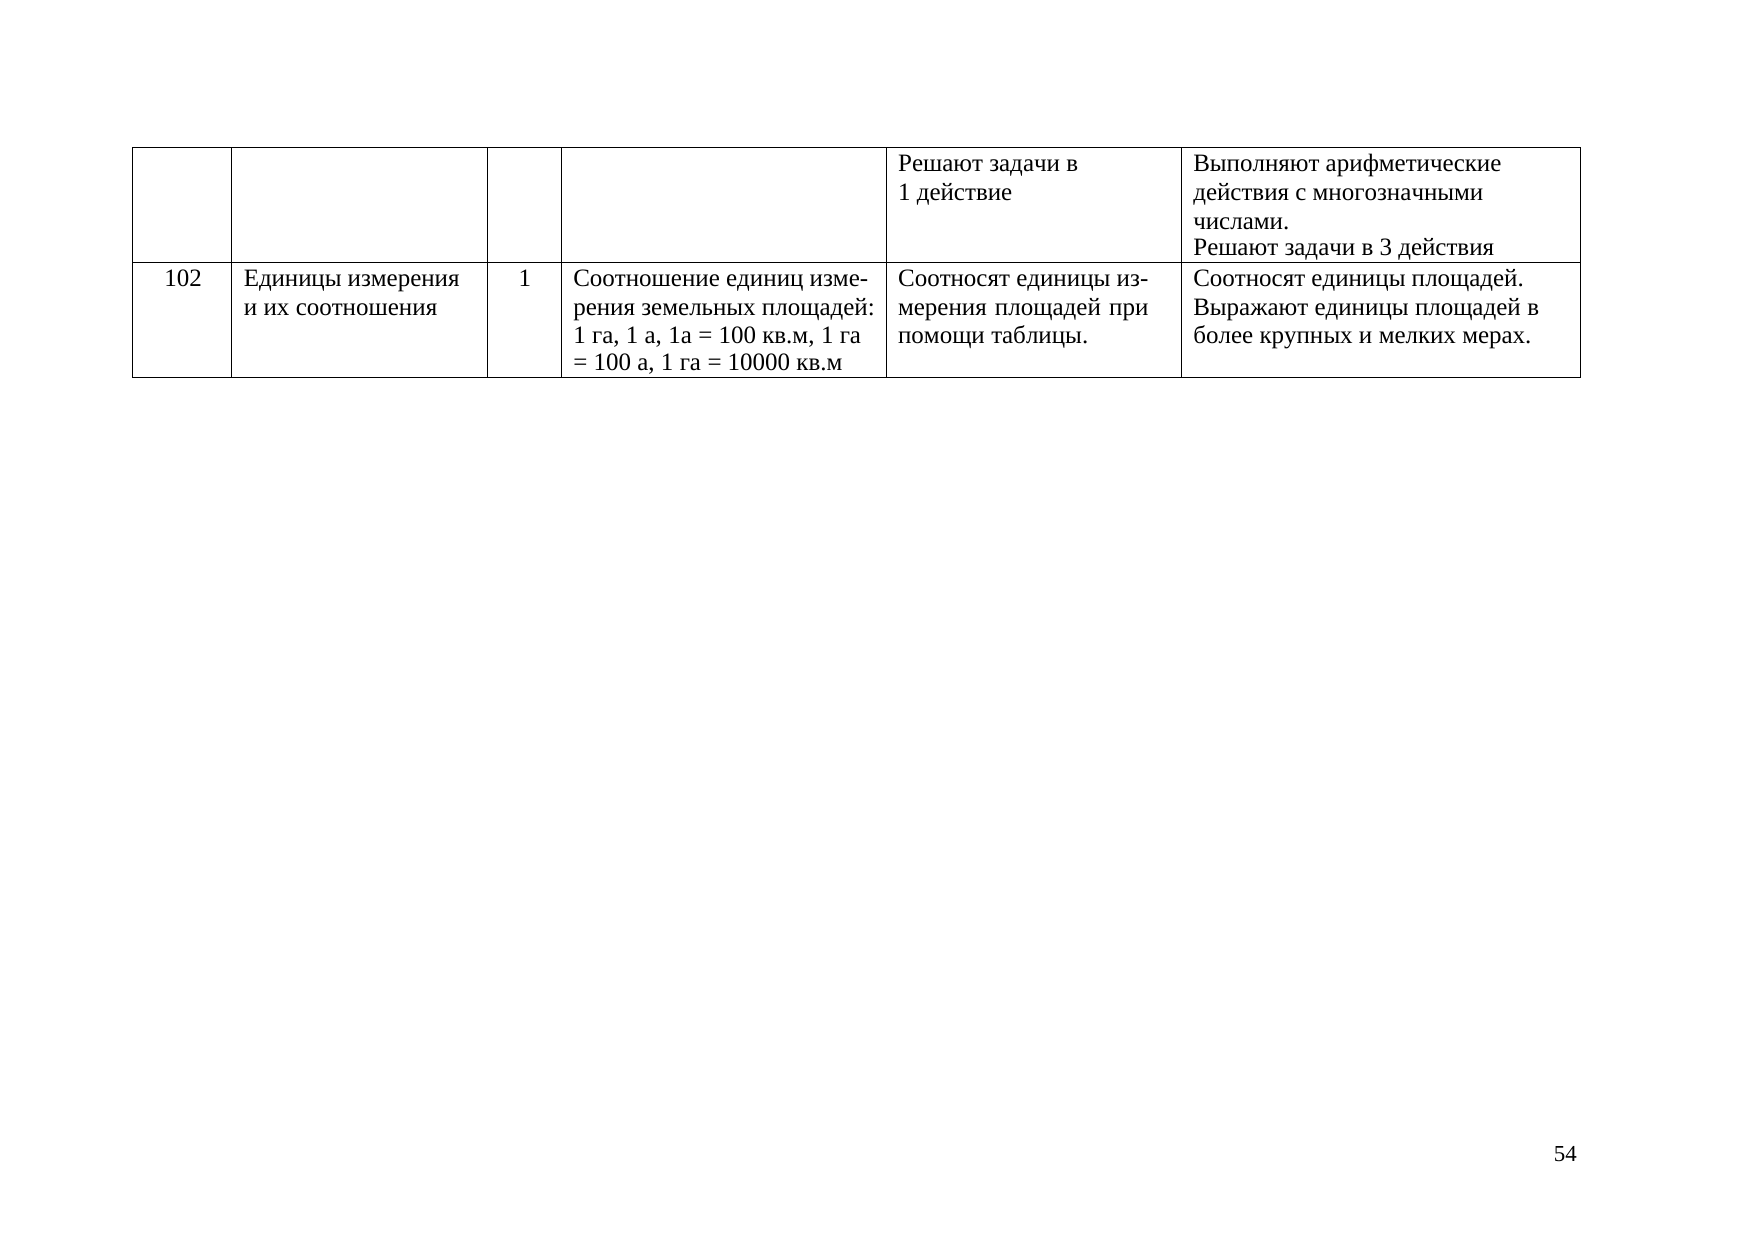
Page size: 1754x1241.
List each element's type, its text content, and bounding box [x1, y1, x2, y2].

table_header [562, 148, 886, 262]
table_header [488, 148, 561, 262]
table_header Выполняют арифметические действия с многозначными числами. Решают задачи в 3 действия [1182, 148, 1580, 262]
table_header [133, 148, 231, 262]
table_header [232, 148, 487, 262]
table_cell 102 [133, 263, 231, 377]
table_cell Соотносят единицы площадей. Выражают единицы площадей в более крупных и мелких мерах. [1182, 263, 1580, 377]
table_cell Соотносят единицы из- мерения площадей при помощи таблицы. [887, 263, 1181, 377]
table_header Решают задачи в 1 действие [887, 148, 1181, 262]
table_cell Соотношение единиц изме- рения земельных площадей: 1 га, 1 а, 1а = 100 кв.м, 1 га = 100 а, 1 га = 10000 кв.м [562, 263, 886, 377]
table_cell 1 [488, 263, 561, 377]
table_cell Единицы измерения и их соотношения [232, 263, 487, 377]
